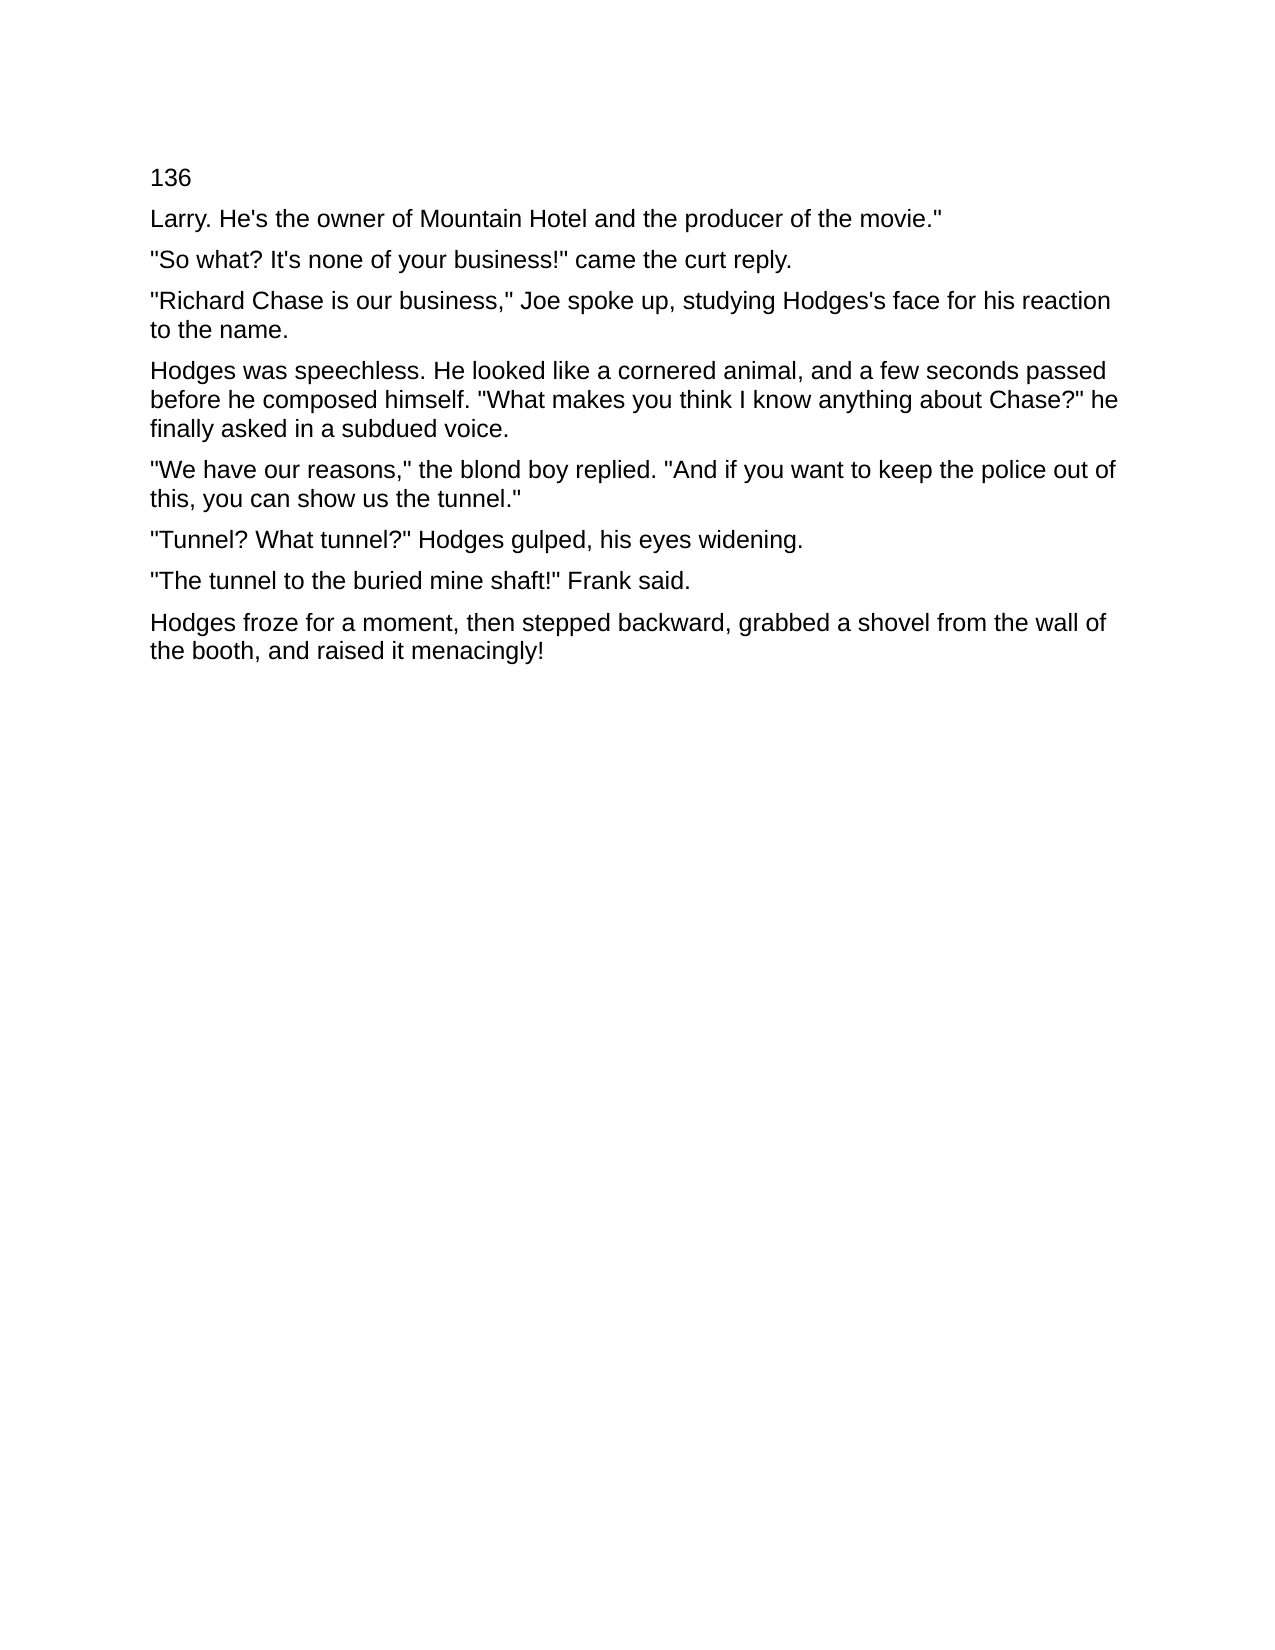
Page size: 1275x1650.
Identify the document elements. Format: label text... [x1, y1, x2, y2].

text "Richard Chase is our business," Joe spoke up, studying Hodges's face for his reaction to the name. [150, 286, 1125, 344]
text "Tunnel? What tunnel?" Hodges gulped, his eyes widening. [150, 525, 1125, 554]
text "So what? It's none of your business!" came the curt reply. [150, 245, 1125, 274]
text Hodges froze for a moment, then stepped backward, grabbed a shovel from the wall of the booth, and raised it menacingly! [150, 607, 1125, 665]
text Larry. He's the owner of Mountain Hotel and the producer of the movie." [150, 204, 1125, 232]
text Hodges was speechless. He looked like a cornered animal, and a few seconds passed before he composed himself. "What makes you think I know anything about Chase?" he finally asked in a subdued voice. [150, 356, 1125, 442]
text "We have our reasons," the blond boy replied. "And if you want to keep the police out of this, you can show us the tunnel." [150, 455, 1125, 512]
text 136 [150, 162, 1125, 191]
text "The tunnel to the buried mine shaft!" Frank said. [150, 566, 1125, 595]
